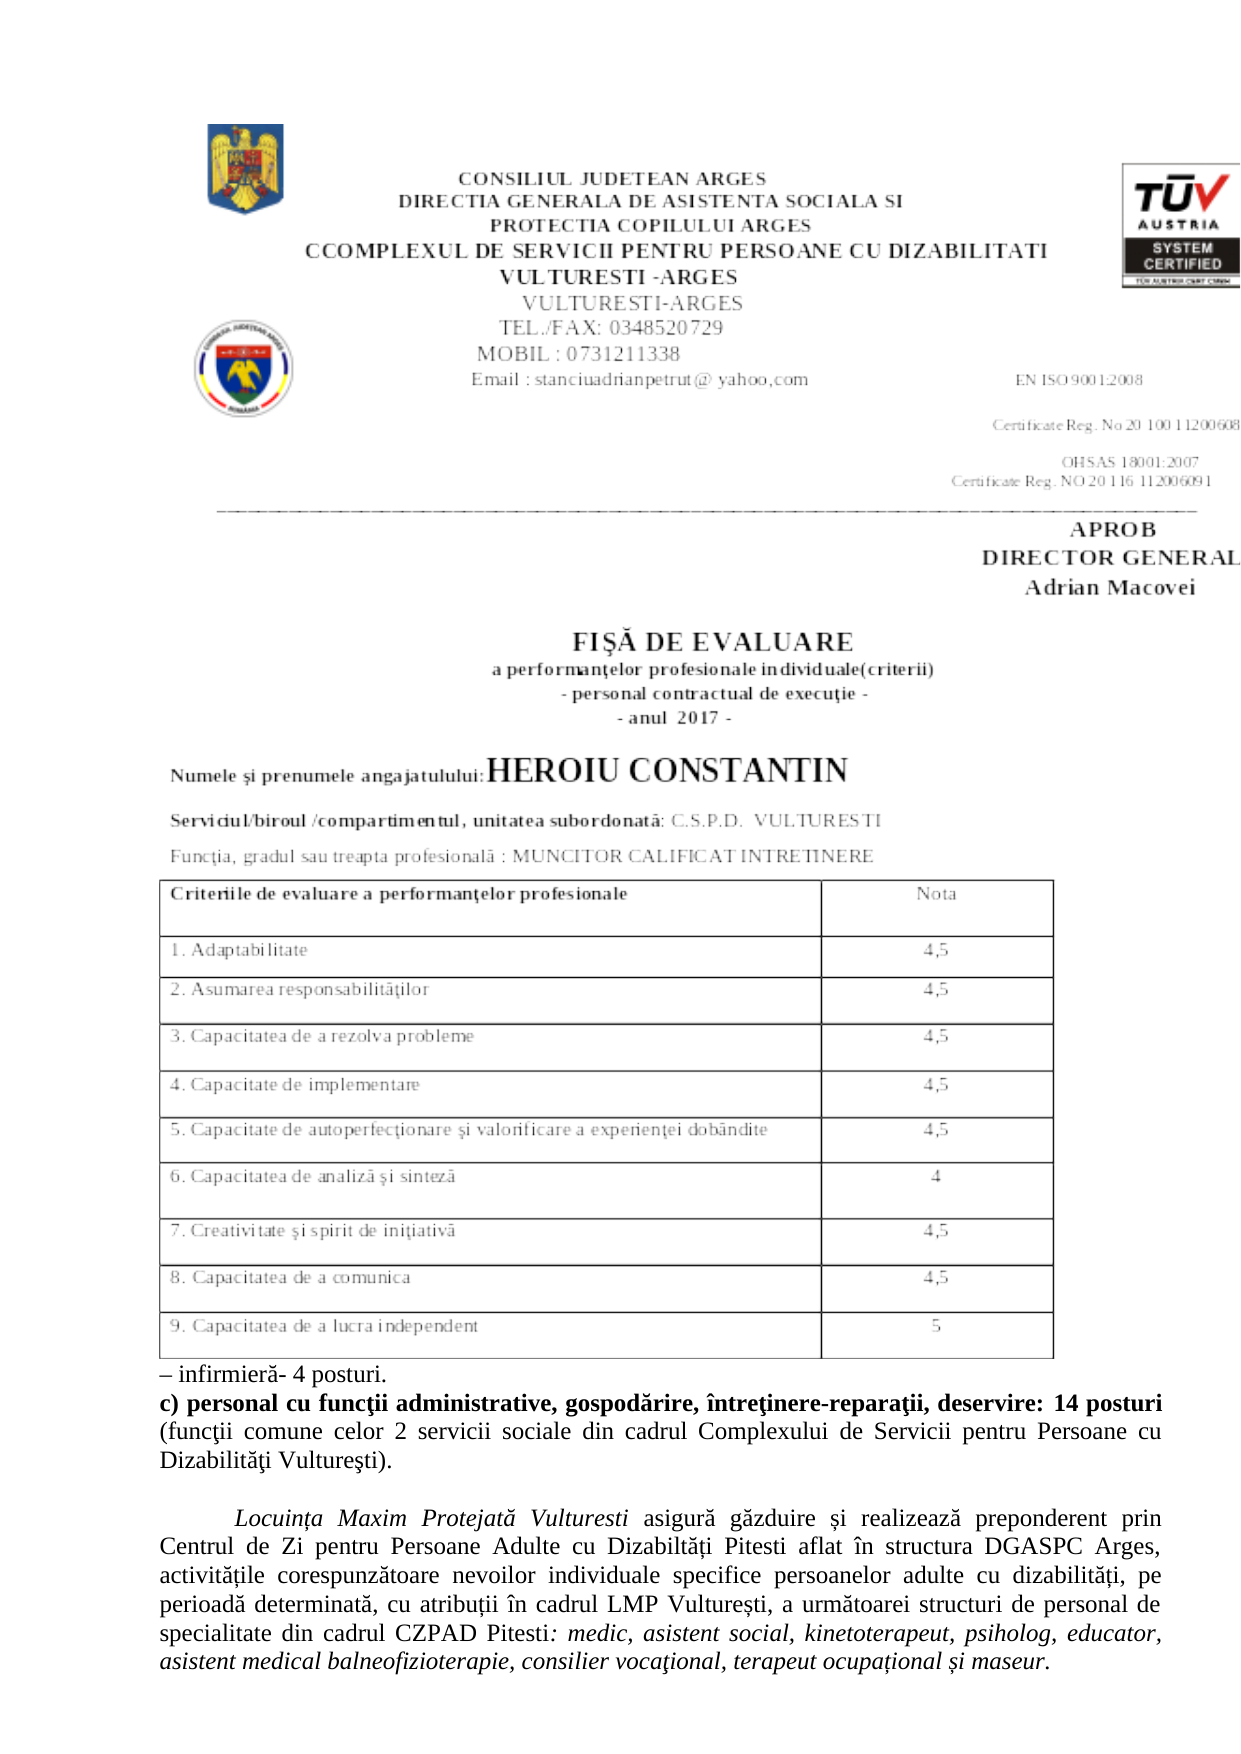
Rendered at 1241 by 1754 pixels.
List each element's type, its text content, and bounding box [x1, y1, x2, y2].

text Locuința Maxim Protejată Vulturesti asigură găzduire și realizează preponderent prin Centrul de Zi pentru Persoane Adulte cu Dizabiltăți Pitesti aflat în structura DGASPC Arges, activitățile corespunzătoare nevoilor individuale specifice persoanelor adulte cu dizabilități, pe perioadă determinată, cu atribuții în cadrul LMP Vulturești, a următoarei structuri de personal de specialitate din cadrul CZPAD Pitesti: medic, asistent social, kinetoterapeut, psiholog, educator, asistent medical balneofizioterapie, consilier vocaţional, terapeut ocupațional și maseur. [159, 1503, 1162, 1675]
text – infirmieră- 4 posturi. [159, 1359, 1162, 1388]
text c) personal cu funcţii administrative, gospodărire, întreţinere-reparaţii, deservire: 14 posturi (funcţii comune celor 2 servicii sociale din cadrul Complexului de Servicii pentru Persoane cu Dizabilităţi Vultureşti). [159, 1388, 1162, 1474]
